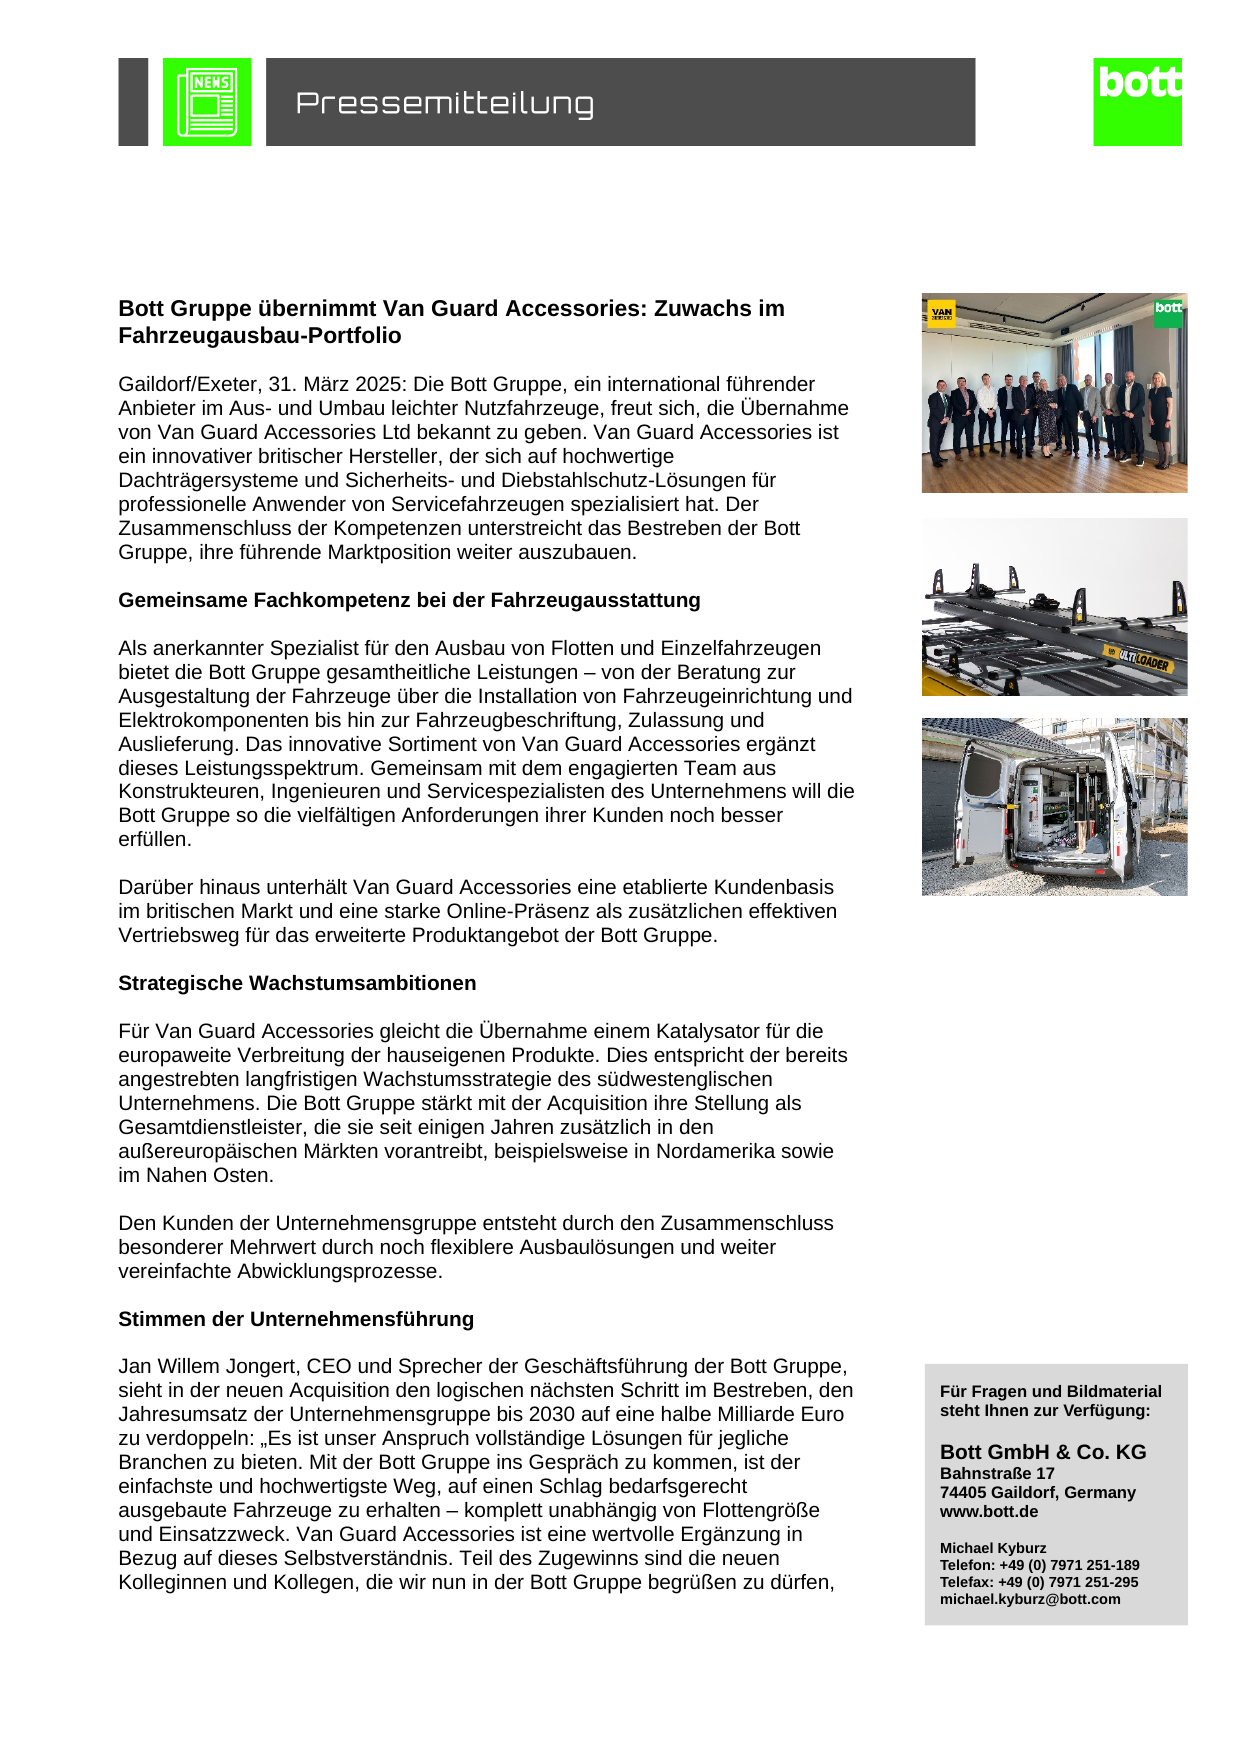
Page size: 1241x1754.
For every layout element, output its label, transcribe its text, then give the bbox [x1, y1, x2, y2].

text Gemeinsame Fachkompetenz bei der Fahrzeugausstattung [118, 588, 856, 612]
text Als anerkannter Spezialist für den Ausbau von Flotten und Einzelfahrzeugen bietet die Bott Gruppe gesamtheitliche Leistungen – von der Beratung zur Ausgestaltung der Fahrzeuge über die Installation von Fahrzeugeinrichtung und Elektrokomponenten bis hin zur Fahrzeugbeschriftung, Zulassung und Auslieferung. Das innovative Sortiment von Van Guard Accessories ergänzt dieses Leistungsspektrum. Gemeinsam mit dem engagierten Team aus Konstrukteuren, Ingenieuren und Servicespezialisten des Unternehmens will die Bott Gruppe so die vielfältigen Anforderungen ihrer Kunden noch besser erfüllen. [118, 636, 856, 851]
picture [922, 718, 1188, 896]
text Darüber hinaus unterhält Van Guard Accessories eine etablierte Kundenbasis im britischen Markt und eine starke Online-Präsenz als zusätzlichen effektiven Vertriebsweg für das erweiterte Produktangebot der Bott Gruppe. [118, 875, 856, 947]
picture [922, 518, 1188, 696]
picture [921, 293, 1188, 493]
picture [0, 0, 1241, 146]
text Für Van Guard Accessories gleicht die Übernahme einem Katalysator für die europaweite Verbreitung der hauseigenen Produkte. Dies entspricht der bereits angestrebten langfristigen Wachstumsstrategie des südwestenglischen Unternehmens. Die Bott Gruppe stärkt mit der Acquisition ihre Stellung als Gesamtdienstleister, die sie seit einigen Jahren zusätzlich in den außereuropäischen Märkten vorantreibt, beispielsweise in Nordamerika sowie im Nahen Osten. [118, 1019, 856, 1187]
text Strategische Wachstumsambitionen [118, 971, 856, 995]
text Gaildorf/Exeter, 31. März 2025: Die Bott Gruppe, ein international führender Anbieter im Aus- und Umbau leichter Nutzfahrzeuge, freut sich, die Übernahme von Van Guard Accessories Ltd bekannt zu geben. Van Guard Accessories ist ein innovativer britischer Hersteller, der sich auf hochwertige Dachträgersysteme und Sicherheits- und Diebstahlschutz-Lösungen für professionelle Anwender von Servicefahrzeugen spezialisiert hat. Der Zusammenschluss der Kompetenzen unterstreicht das Bestreben der Bott Gruppe, ihre führende Marktposition weiter auszubauen. [118, 372, 856, 564]
text Stimmen der Unternehmensführung [118, 1306, 856, 1330]
text Den Kunden der Unternehmensgruppe entsteht durch den Zusammenschluss besonderer Mehrwert durch noch flexiblere Ausbaulösungen und weiter vereinfachte Abwicklungsprozesse. [118, 1211, 856, 1282]
text Bott Gruppe übernimmt Van Guard Accessories: Zuwachs im Fahrzeugausbau-Portfolio [118, 295, 856, 348]
